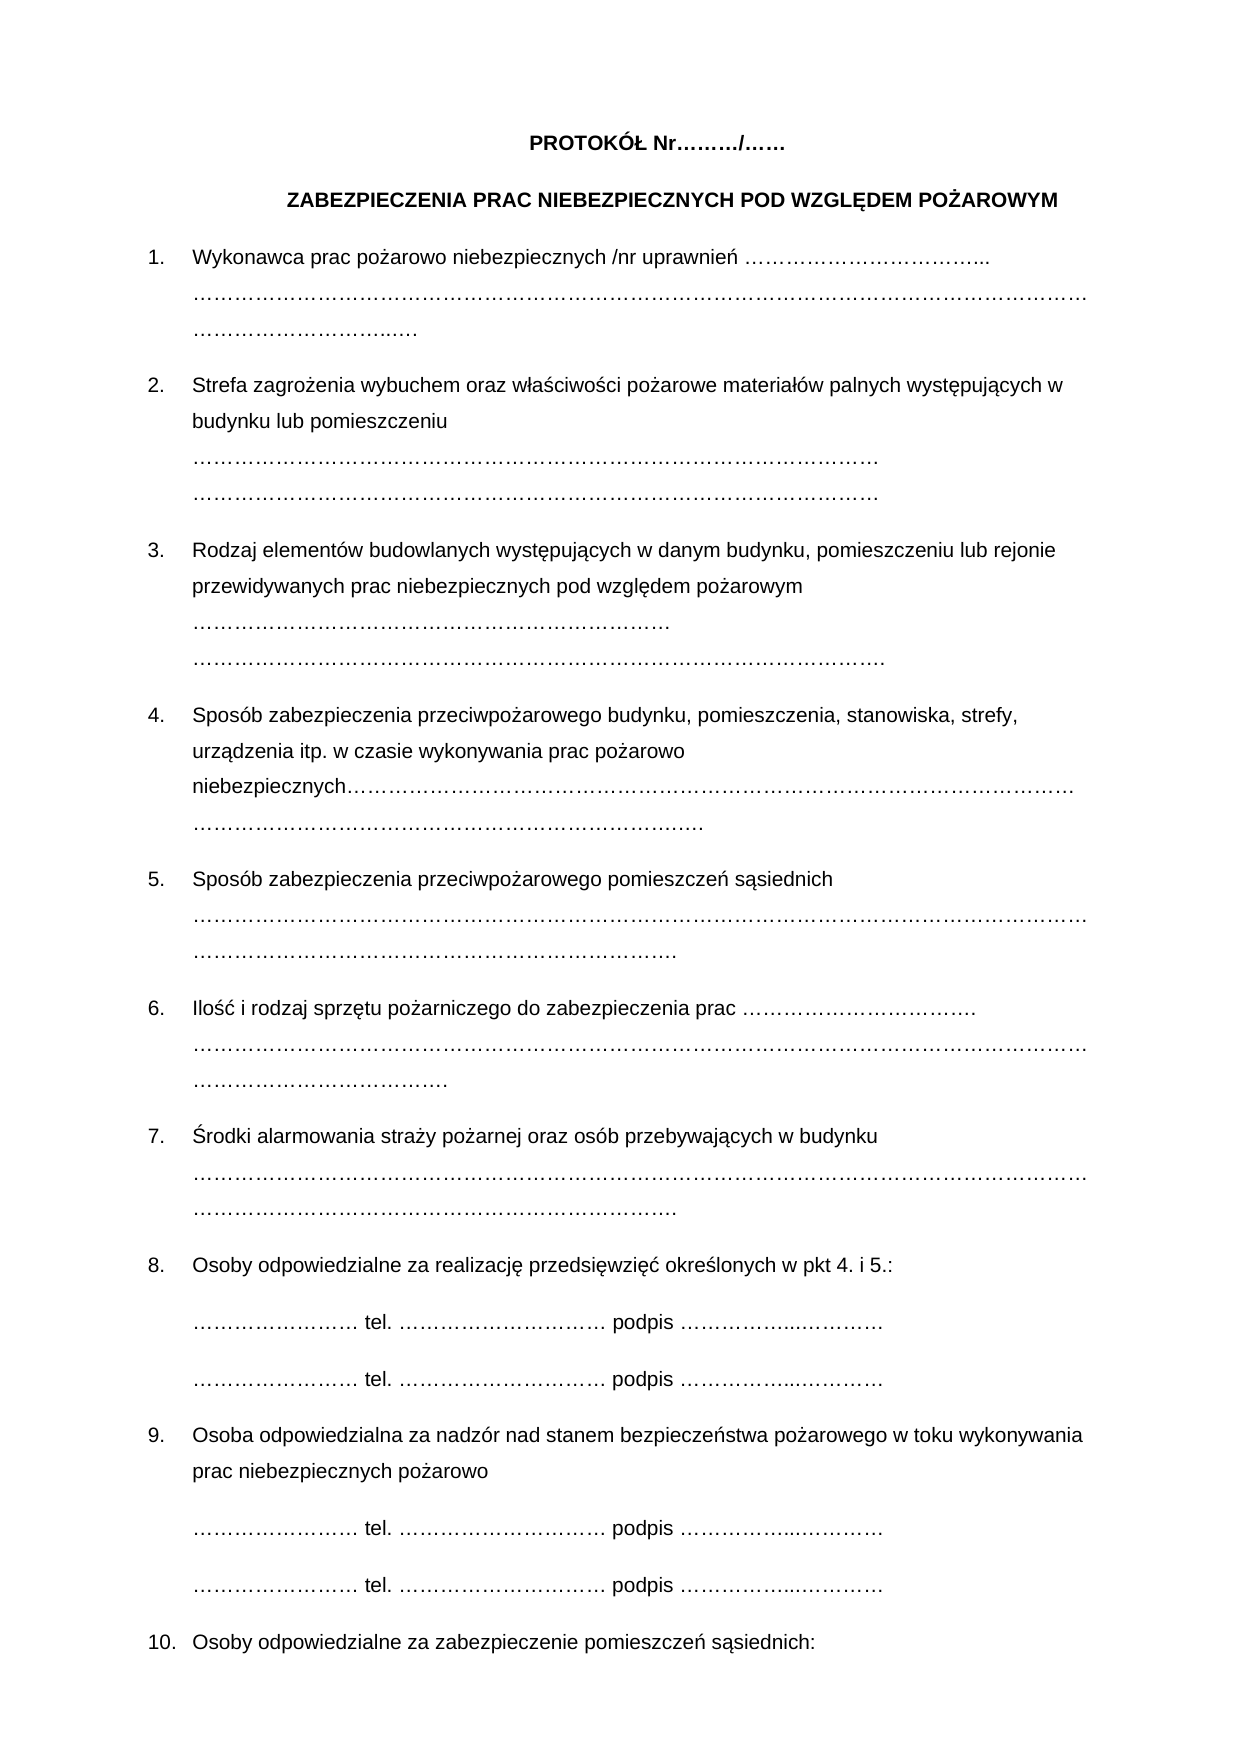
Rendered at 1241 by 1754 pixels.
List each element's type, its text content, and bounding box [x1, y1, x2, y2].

text ……………………………………………………………………………………… [192, 481, 1093, 505]
text ………………………………………………………………………………………. [192, 646, 1093, 670]
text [192, 1516, 1093, 1540]
list Osoby odpowiedzialne za zabezpieczenie pomieszczeń sąsiednich: [148, 1629, 1093, 1653]
list Wykonawca prac pożarowo niebezpiecznych /nr uprawnień ……………………………...…………………………………………………………………………………………………………………………………………..…. [148, 245, 1093, 341]
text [192, 1573, 1093, 1597]
text ZABEZPIECZENIA PRAC NIEBEZPIECZNYCH POD WZGLĘDEM POŻAROWYM [223, 188, 1122, 212]
list Strefa zagrożenia wybuchem oraz właściwości pożarowe materiałów palnych występujących w budynku lub pomieszczeniu ……………………………………………………………………………………… [147, 373, 1093, 469]
list Rodzaj elementów budowlanych występujących w danym budynku, pomieszczeniu lub rejonie przewidywanych prac niebezpiecznych pod względem pożarowym …………………………………………………………… [147, 538, 1093, 634]
list Ilość i rodzaj sprzętu pożarniczego do zabezpieczenia prac …………………………….…………………………………………………………………………………………………………………………………………………. [148, 996, 1093, 1092]
list Sposób zabezpieczenia przeciwpożarowego pomieszczeń sąsiednich ………………………………………………………………………………………………………………………………………………………………………………. [148, 867, 1093, 963]
text …………………… tel. ………………………… podpis ……………...………… [192, 1367, 1093, 1391]
list Sposób zabezpieczenia przeciwpożarowego budynku, pomieszczenia, stanowiska, strefy, urządzenia itp. w czasie wykonywania prac pożarowo niebezpiecznych………………………………………………………………………………………………………………………………………………………….…. [148, 702, 1093, 834]
text …………………… tel. ………………………… podpis ……………...………… [192, 1310, 1093, 1334]
list Środki alarmowania straży pożarnej oraz osób przebywających w budynku ………………………………………………………………………………………………………………………………………………………………………………. [148, 1124, 1093, 1220]
list Osoba odpowiedzialna za nadzór nad stanem bezpieczeństwa pożarowego w toku wykonywania prac niebezpiecznych pożarowo [148, 1423, 1093, 1483]
text PROTOKÓŁ Nr………/…… [223, 131, 1093, 155]
list Osoby odpowiedzialne za realizację przedsięwzięć określonych w pkt 4. i 5.: [148, 1253, 1122, 1277]
